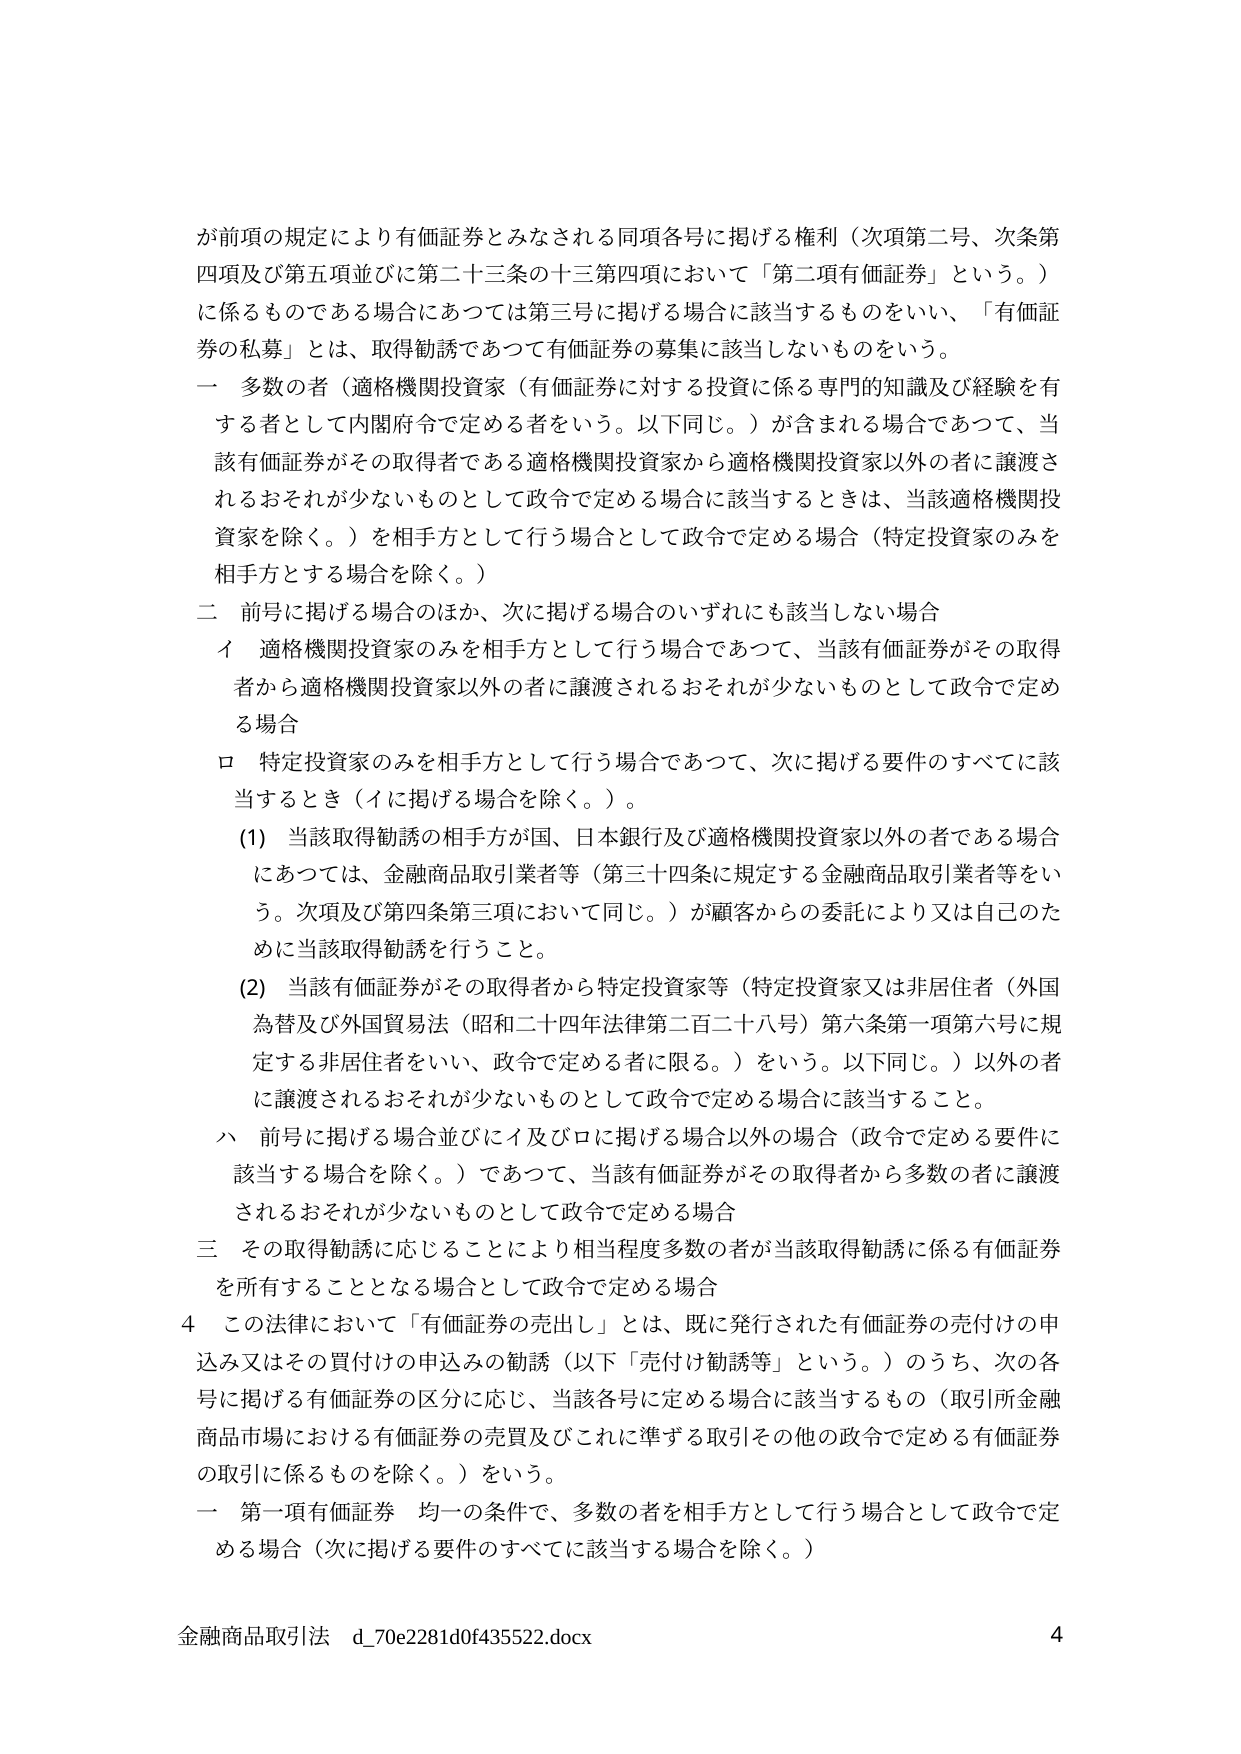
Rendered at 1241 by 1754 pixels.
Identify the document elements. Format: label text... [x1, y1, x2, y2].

text 一 第一項有価証券 均一の条件で、多数の者を相手方として行う場合として政令で定める場合（次に掲げる要件のすべてに該当する場合を除く。） [196, 1492, 1063, 1567]
text ハ 前号に掲げる場合並びにイ及びロに掲げる場合以外の場合（政令で定める要件に該当する場合を除く。）であつて、当該有価証券がその取得者から多数の者に譲渡されるおそれが少ないものとして政令で定める場合 [215, 1117, 1063, 1229]
text 一 多数の者（適格機関投資家（有価証券に対する投資に係る専門的知識及び経験を有する者として内閣府令で定める者をいう。以下同じ。）が含まれる場合であつて、当該有価証券がその取得者である適格機関投資家から適格機関投資家以外の者に譲渡されるおそれが少ないものとして政令で定める場合に該当するときは、当該適格機関投資家を除く。）を相手方として行う場合として政令で定める場合（特定投資家のみを相手方とする場合を除く。） [196, 367, 1063, 592]
text ロ 特定投資家のみを相手方として行う場合であつて、次に掲げる要件のすべてに該当するとき（イに掲げる場合を除く。）。 [215, 742, 1063, 817]
text (1) 当該取得勧誘の相手方が国、日本銀行及び適格機関投資家以外の者である場合にあつては、金融商品取引業者等（第三十四条に規定する金融商品取引業者等をいう。次項及び第四条第三項において同じ。）が顧客からの委託により又は自己のために当該取得勧誘を行うこと。 [234, 817, 1063, 967]
text イ 適格機関投資家のみを相手方として行う場合であつて、当該有価証券がその取得者から適格機関投資家以外の者に譲渡されるおそれが少ないものとして政令で定める場合 [215, 629, 1063, 742]
text (2) 当該有価証券がその取得者から特定投資家等（特定投資家又は非居住者（外国為替及び外国貿易法（昭和二十四年法律第二百二十八号）第六条第一項第六号に規定する非居住者をいい、政令で定める者に限る。）をいう。以下同じ。）以外の者に譲渡されるおそれが少ないものとして政令で定める場合に該当すること。 [234, 967, 1063, 1117]
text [177, 217, 1063, 367]
text 二 前号に掲げる場合のほか、次に掲げる場合のいずれにも該当しない場合 [196, 592, 1063, 629]
text ４ この法律において「有価証券の売出し」とは、既に発行された有価証券の売付けの申込み又はその買付けの申込みの勧誘（以下「売付け勧誘等」という。）のうち、次の各号に掲げる有価証券の区分に応じ、当該各号に定める場合に該当するもの（取引所金融商品市場における有価証券の売買及びこれに準ずる取引その他の政令で定める有価証券の取引に係るものを除く。）をいう。 [177, 1304, 1063, 1492]
text 三 その取得勧誘に応じることにより相当程度多数の者が当該取得勧誘に係る有価証券を所有することとなる場合として政令で定める場合 [196, 1229, 1063, 1304]
